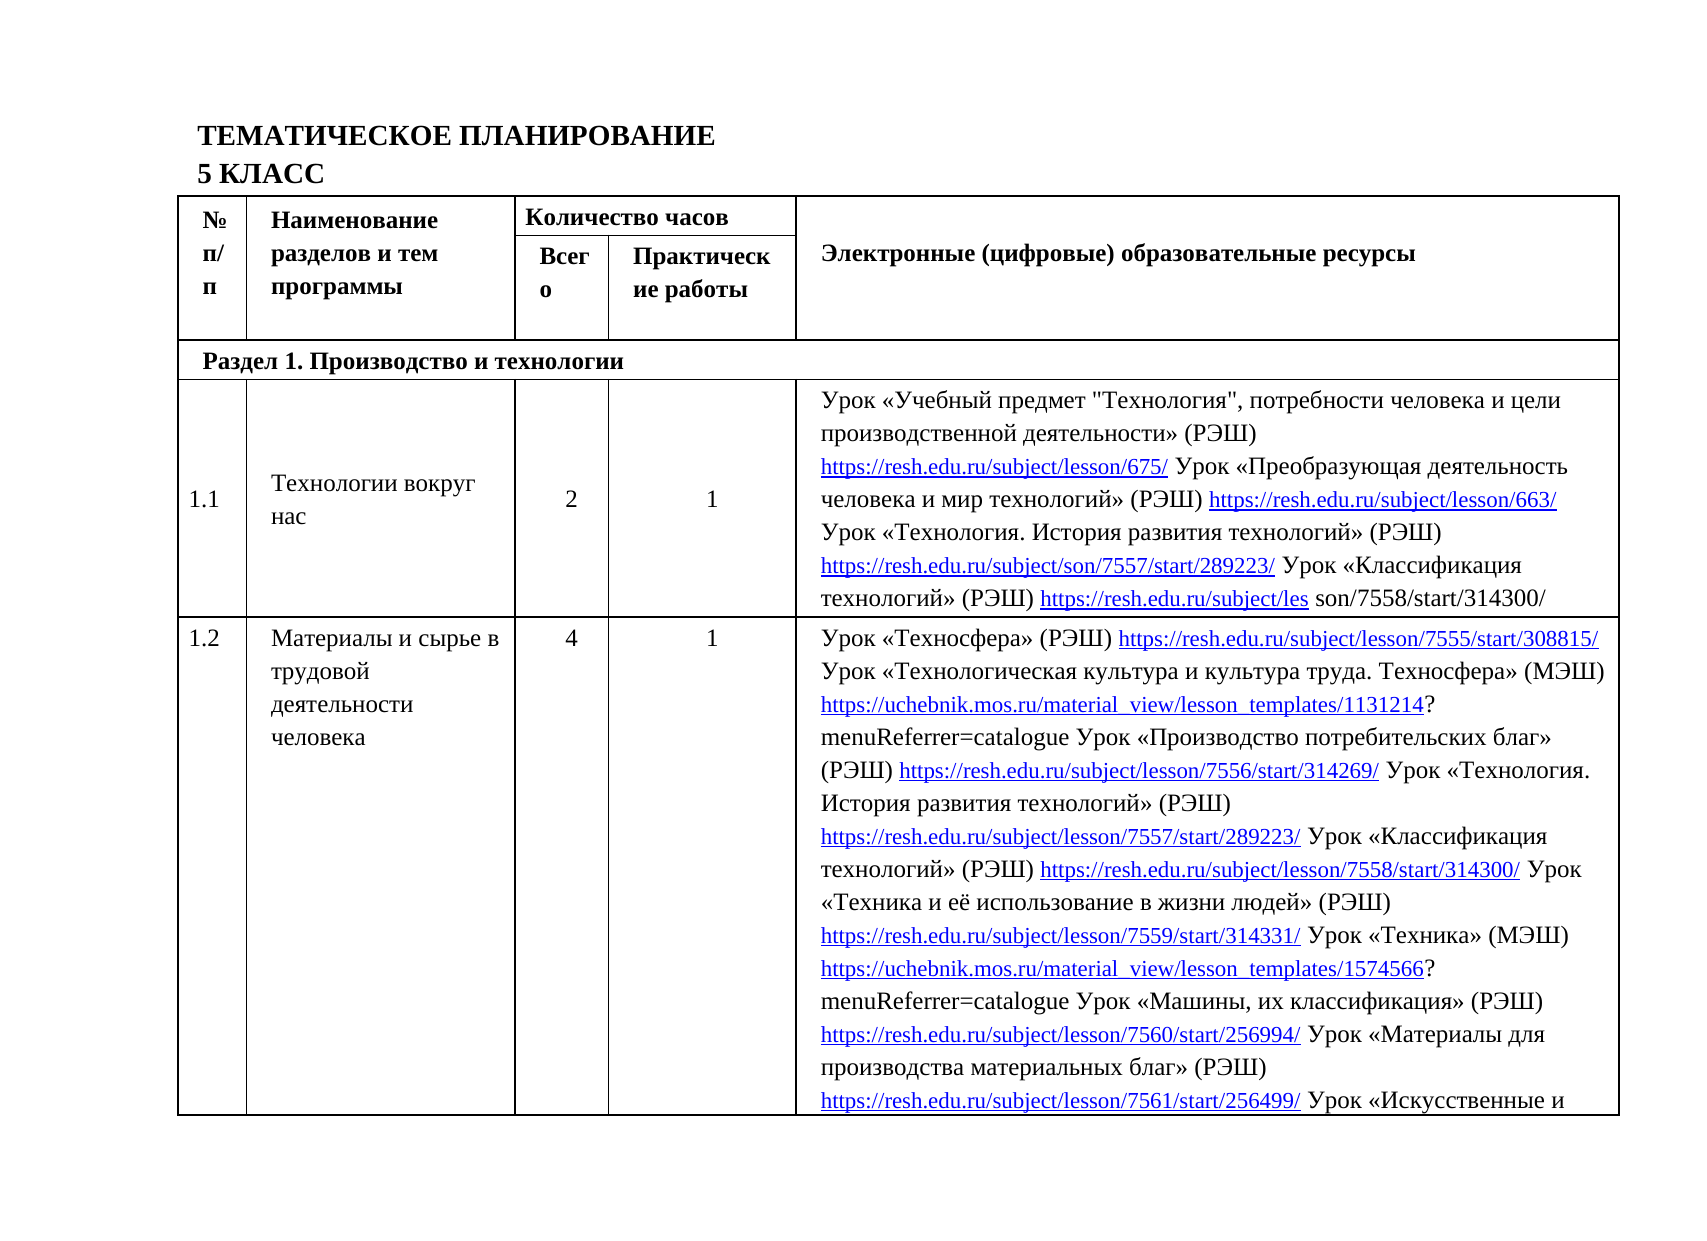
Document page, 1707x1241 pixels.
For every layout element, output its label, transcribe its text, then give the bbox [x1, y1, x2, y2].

table_header Электронные (цифровые) образовательные ресурсы [797, 197, 1618, 339]
table_cell Всего [516, 236, 608, 339]
table_cell Технологии вокруг нас [247, 380, 514, 616]
table_header Количество часов [516, 197, 795, 234]
table_cell 1.2 [179, 618, 246, 1114]
table_cell 1 [609, 380, 795, 616]
table_cell Урок «Учебный предмет "Технология", потребности человека и цели производственной деятельности» (РЭШ) https://resh.edu.ru/subject/lesson/675/ Урок «Преобразующая деятельность человека и мир технологий» (РЭШ) https://resh.edu.ru/subject/lesson/663/ Урок «Технология. История развития технологий» (РЭШ) https://resh.edu.ru/subject/son/7557/start/289223/ Урок «Классификация технологий» (РЭШ) https://resh.edu.ru/subject/les son/7558/start/314300/ [797, 380, 1618, 616]
table_cell 4 [516, 618, 608, 1114]
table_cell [247, 618, 514, 1114]
table_cell Практические работы [609, 236, 795, 339]
table_header Наименование разделов и тем программы [247, 197, 514, 339]
table_header № п/п [179, 197, 246, 339]
text 5 КЛАСС [190, 157, 1618, 190]
table_cell Раздел 1. Производство и технологии [179, 341, 1618, 379]
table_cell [797, 618, 1618, 1114]
table_cell 2 [516, 380, 608, 616]
text ТЕМАТИЧЕСКОЕ ПЛАНИРОВАНИЕ [190, 118, 1618, 152]
table_cell 1 [609, 618, 795, 1114]
table_cell 1.1 [179, 380, 246, 616]
